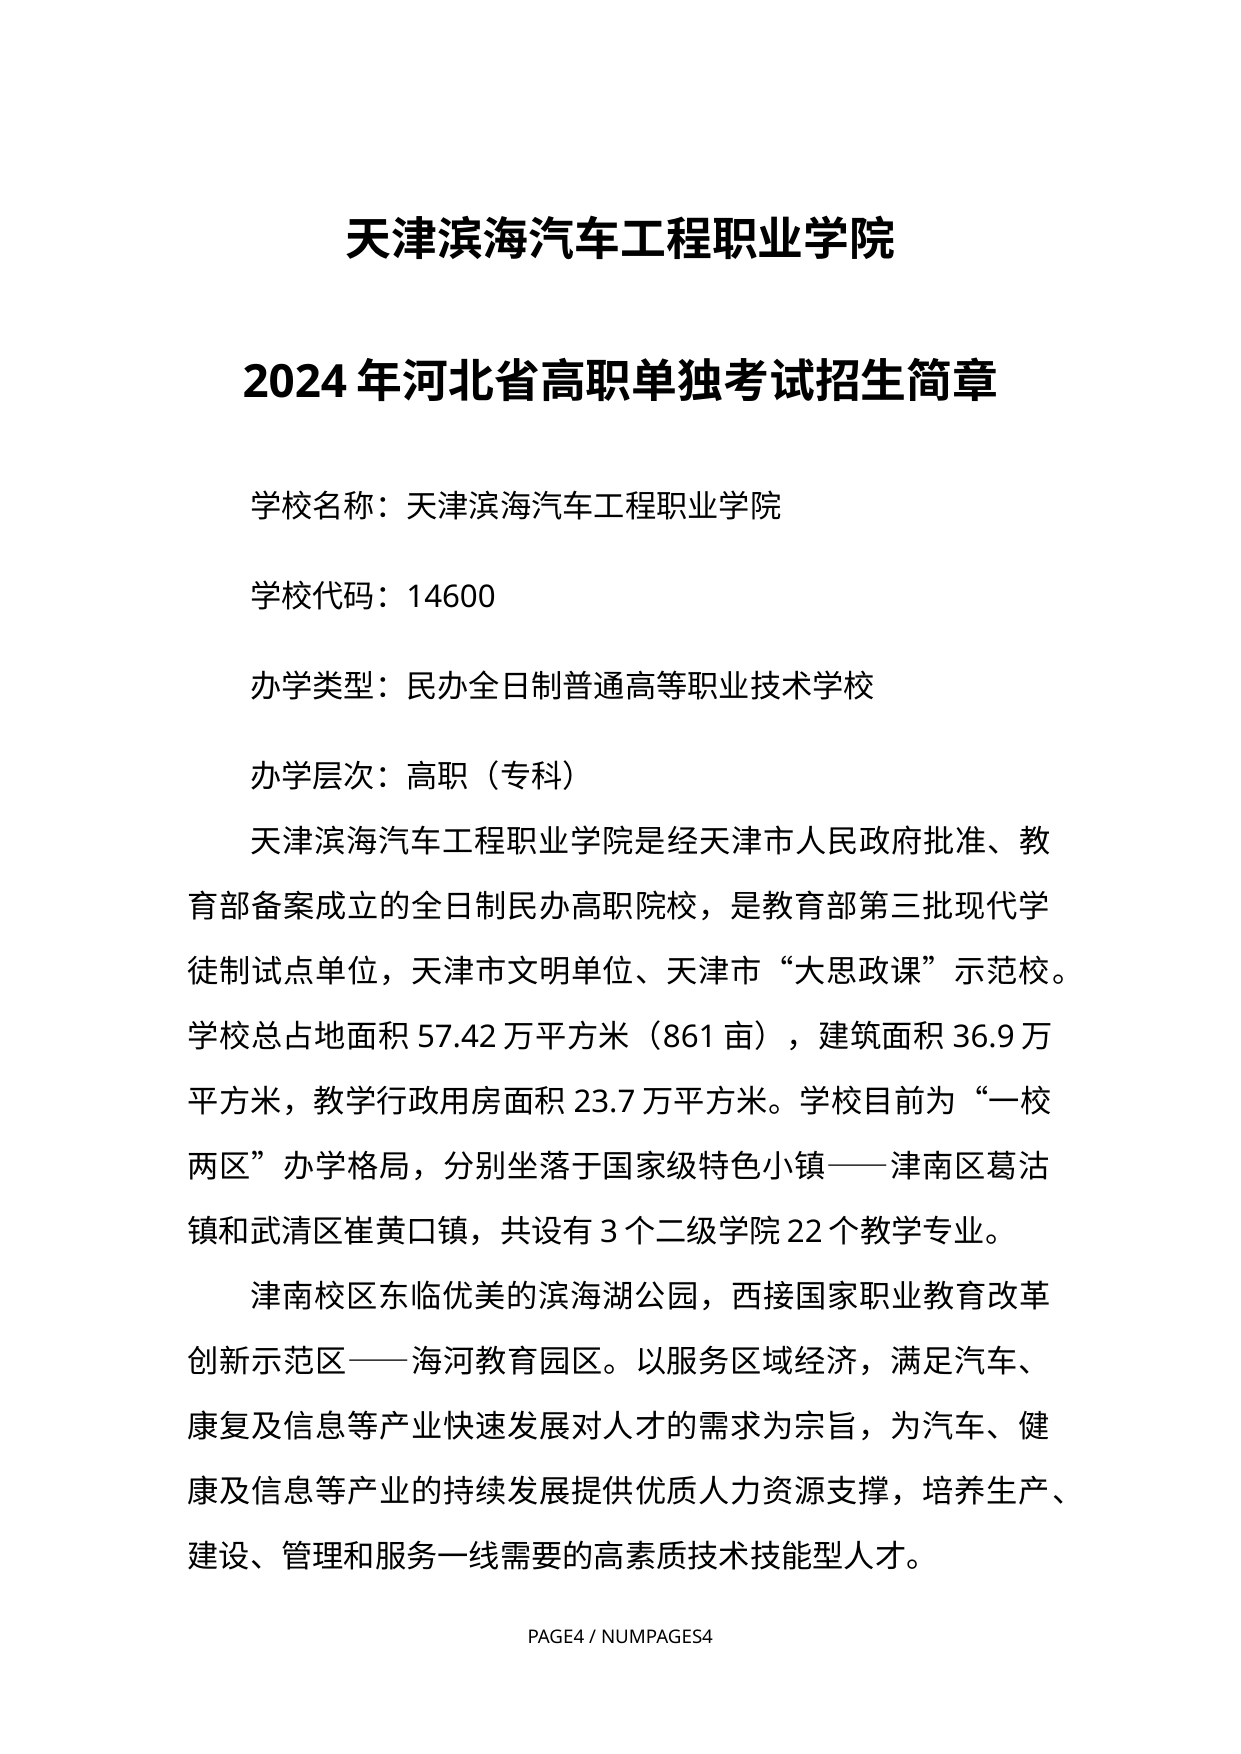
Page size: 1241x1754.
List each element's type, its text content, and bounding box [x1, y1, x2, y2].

subtitle 天津滨海汽车工程职业学院 [187, 187, 1053, 284]
subtitle 2024年河北省高职单独考试招生简章 [187, 329, 1053, 427]
text 学校名称：天津滨海汽车工程职业学院 [187, 472, 1053, 537]
text 办学类型：民办全日制普通高等职业技术学校 [187, 652, 1053, 717]
text 办学层次：高职（专科） [187, 742, 1053, 807]
text 天津滨海汽车工程职业学院是经天津市人民政府批准、教育部备案成立的全日制民办高职院校，是教育部第三批现代学徒制试点单位，天津市文明单位、天津市“大思政课”示范校。学校总占地面积57.42万平方米（861亩），建筑面积36.9万平方米，教学行政用房面积23.7万平方米。学校目前为“一校两区”办学格局，分别坐落于国家级特色小镇——津南区葛沽镇和武清区崔黄口镇，共设有3个二级学院22个教学专业。 [187, 807, 1053, 1262]
text 津南校区东临优美的滨海湖公园，西接国家职业教育改革创新示范区——海河教育园区。以服务区域经济，满足汽车、康复及信息等产业快速发展对人才的需求为宗旨，为汽车、健康及信息等产业的持续发展提供优质人力资源支撑，培养生产、建设、管理和服务一线需要的高素质技术技能型人才。 [187, 1262, 1053, 1587]
text 学校代码：14600 [187, 562, 1053, 627]
